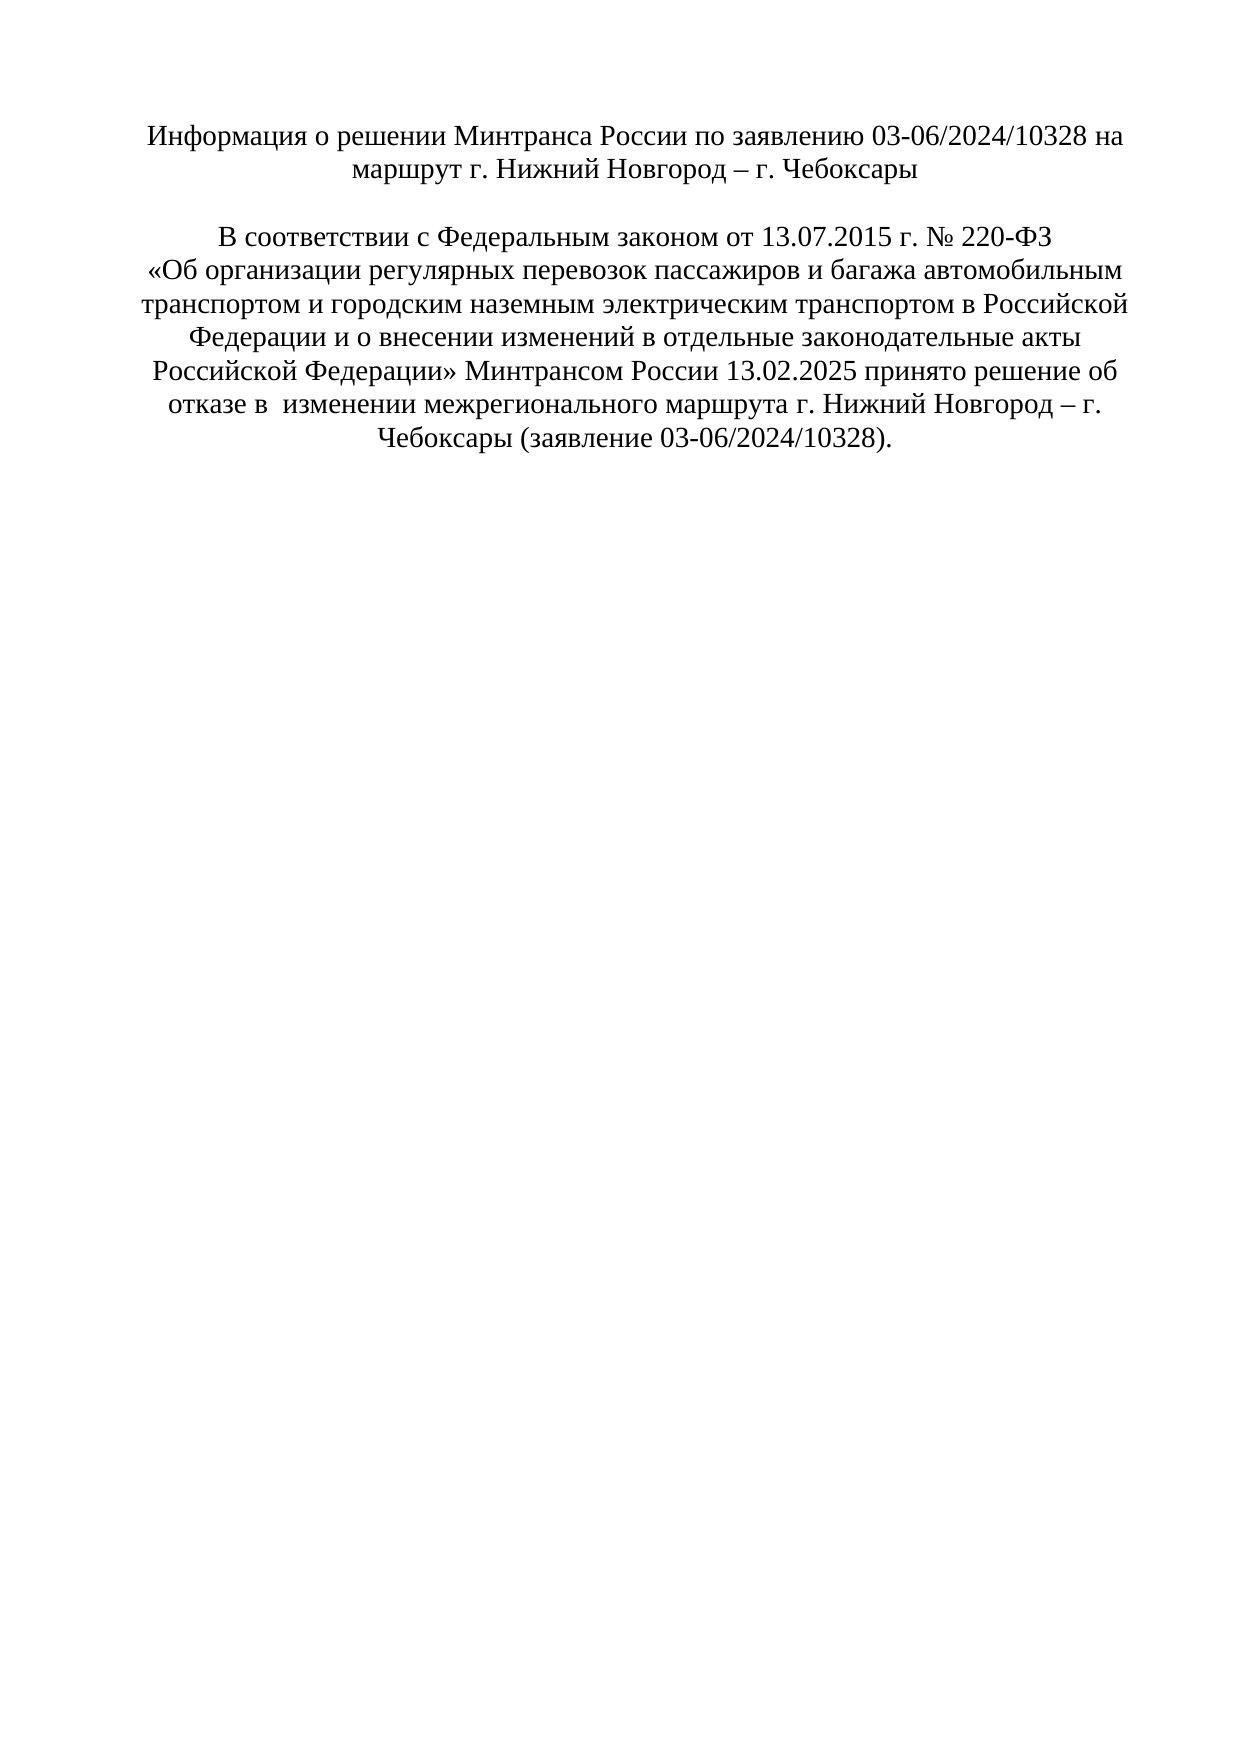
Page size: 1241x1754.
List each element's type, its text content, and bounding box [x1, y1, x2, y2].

text Информация о решении Минтранса России по заявлению 03-06/2024/10328 на маршрут г. Нижний Новгород – г. Чебоксары [118, 118, 1152, 185]
text В соответствии с Федеральным законом от 13.07.2015 г. № 220-ФЗ «Об организации регулярных перевозок пассажиров и багажа автомобильным транспортом и городским наземным электрическим транспортом в Российской Федерации и о внесении изменений в отдельные законодательные акты Российской Федерации» Минтрансом России 13.02.2025 принято решение об отказе в изменении межрегионального маршрута г. Нижний Новгород – г. Чебоксары (заявление 03-06/2024/10328). [118, 219, 1152, 453]
